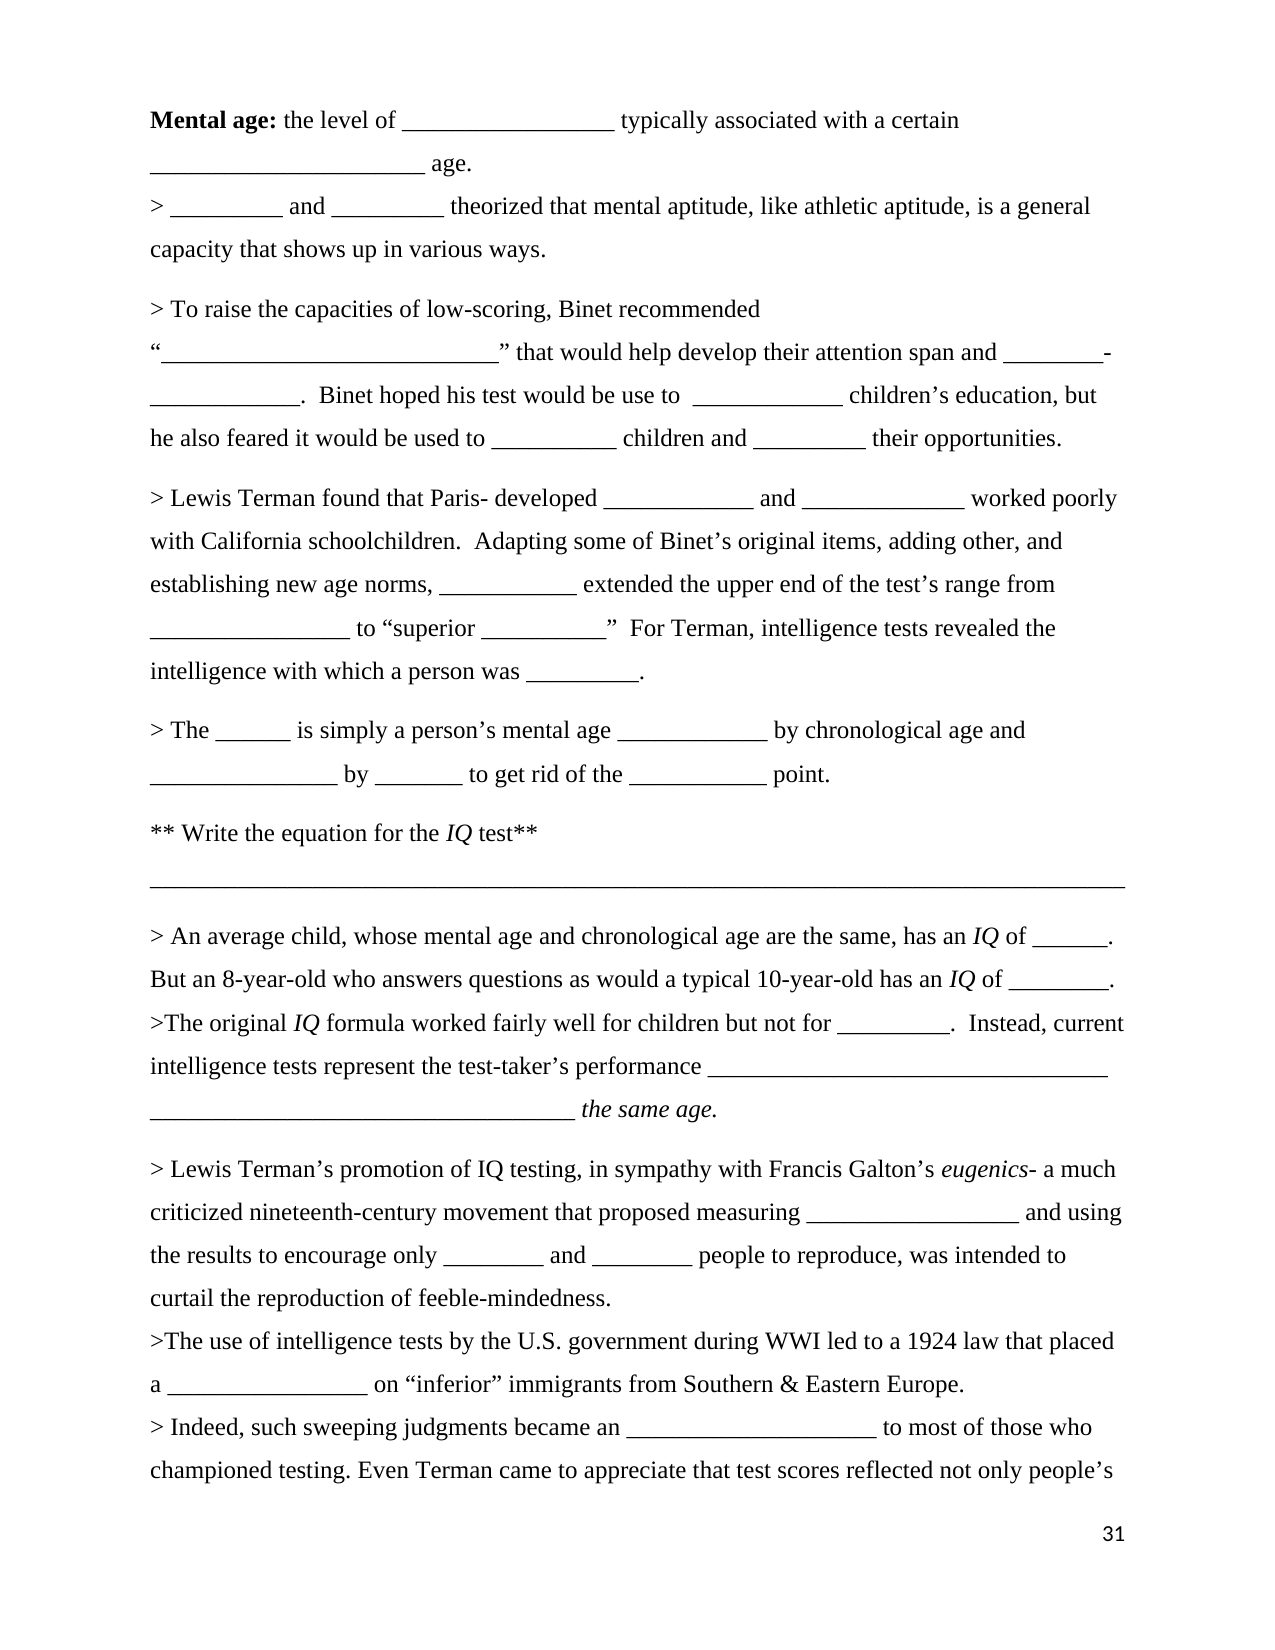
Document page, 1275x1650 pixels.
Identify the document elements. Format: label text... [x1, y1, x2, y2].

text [150, 1154, 1125, 1484]
text ** Write the equation for the IQ test** ______________________________________________________________________________ [150, 818, 1125, 887]
text > An average child, whose mental age and chronological age are the same, has an IQ of ______. But an 8-year-old who answers questions as would a typical 10-year-old has an IQ of ________. >The original IQ formula worked fairly well for children but not for _________. Instead, current intelligence tests represent the test-taker’s performance ________________________________ __________________________________ the same age. [150, 921, 1125, 1123]
text > Lewis Terman found that Paris- developed ____________ and _____________ worked poorly with California schoolchildren. Adapting some of Binet’s original items, adding other, and establishing new age norms, ___________ extended the upper end of the test’s range from ________________ to “superior __________” For Terman, intelligence tests revealed the intelligence with which a person was _________. [150, 483, 1125, 684]
text Mental age: the level of _________________ typically associated with a certain ______________________ age. > _________ and _________ theorized that mental aptitude, like athletic aptitude, is a general capacity that shows up in various ways. [150, 105, 1125, 263]
text > To raise the capacities of low-scoring, Binet recommended “___________________________” that would help develop their attention span and ________-____________. Binet hoped his test would be use to ____________ children’s education, but he also feared it would be used to __________ children and _________ their opportunities. [150, 294, 1125, 452]
text > The ______ is simply a person’s mental age ____________ by chronological age and _______________ by _______ to get rid of the ___________ point. [150, 716, 1125, 787]
